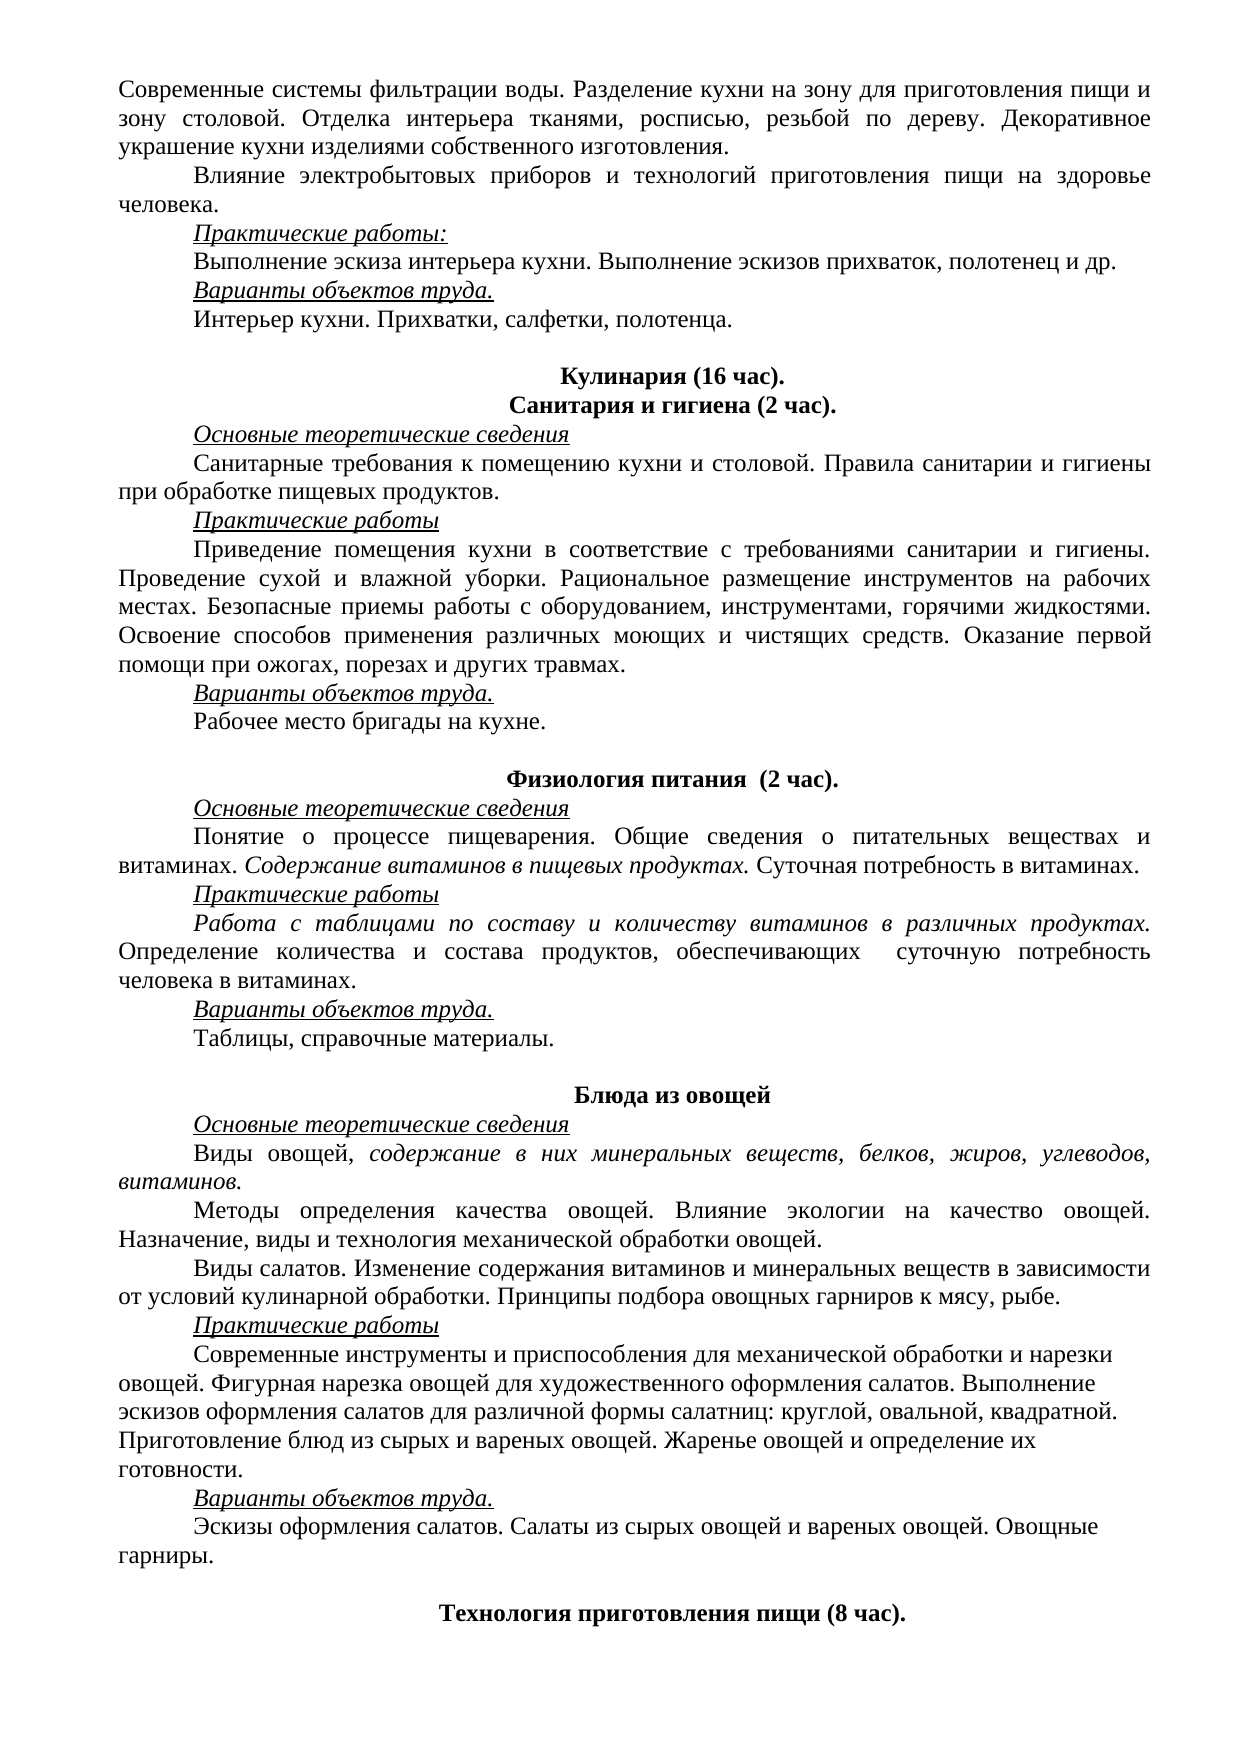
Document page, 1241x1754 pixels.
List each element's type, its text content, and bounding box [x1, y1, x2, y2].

text Интерьер кухни. Прихватки, салфетки, полотенца. [118, 304, 1152, 333]
subtitle Основные теоретические сведения [118, 1109, 1152, 1138]
text Таблицы, справочные материалы. [118, 1023, 1152, 1051]
subtitle Практические работы [118, 505, 1152, 534]
subtitle Технология приготовления пищи (8 час). [118, 1598, 1152, 1626]
subtitle Варианты объектов труда. [118, 678, 1152, 706]
subtitle Основные теоретические сведения [118, 419, 1152, 448]
subtitle Практические работы [118, 1310, 1152, 1339]
text Влияние электробытовых приборов и технологий приготовления пищи на здоровье человека. [118, 160, 1152, 218]
text Рабочее место бригады на кухне. [118, 706, 1152, 735]
text Виды салатов. Изменение содержания витаминов и минеральных веществ в зависимости от условий кулинарной обработки. Принципы подбора овощных гарниров к мясу, рыбе. [118, 1253, 1152, 1310]
subtitle Кулинария (16 час). [118, 361, 1152, 390]
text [118, 74, 1152, 160]
subtitle Варианты объектов труда. [118, 275, 1152, 304]
text Приведение помещения кухни в соответствие с требованиями санитарии и гигиены. Проведение сухой и влажной уборки. Рациональное размещение инструментов на рабочих местах. Безопасные приемы работы с оборудованием, инструментами, горячими жидкостями. Освоение способов применения различных моющих и чистящих средств. Оказание первой помощи при ожогах, порезах и других травмах. [118, 534, 1152, 678]
text Современные инструменты и приспособления для механической обработки и нарезки овощей. Фигурная нарезка овощей для художественного оформления салатов. Выполнение эскизов оформления салатов для различной формы салатниц: круглой, овальной, квадратной. Приготовление блюд из сырых и вареных овощей. Жаренье овощей и определение их готовности. [118, 1339, 1152, 1483]
subtitle Практические работы [118, 879, 1152, 908]
text Эскизы оформления салатов. Салаты из сырых овощей и вареных овощей. Овощные гарниры. [118, 1511, 1152, 1569]
subtitle Санитария и гигиена (2 час). [118, 390, 1152, 419]
subtitle Физиология питания (2 час). [118, 764, 1152, 793]
subtitle Варианты объектов труда. [118, 994, 1152, 1023]
text Выполнение эскиза интерьера кухни. Выполнение эскизов прихваток, полотенец и др. [118, 246, 1152, 275]
text Виды овощей, содержание в них минеральных веществ, белков, жиров, углеводов, витаминов. [118, 1138, 1152, 1195]
text Работа с таблицами по составу и количеству витаминов в различных продуктах. Определение количества и состава продуктов, обеспечивающих суточную потребность человека в витаминах. [118, 908, 1152, 994]
subtitle Варианты объектов труда. [118, 1483, 1152, 1511]
subtitle Блюда из овощей [118, 1080, 1152, 1109]
text Методы определения качества овощей. Влияние экологии на качество овощей. Назначение, виды и технология механической обработки овощей. [118, 1195, 1152, 1253]
text Санитарные требования к помещению кухни и столовой. Правила санитарии и гигиены при обработке пищевых продуктов. [118, 448, 1152, 505]
subtitle Практические работы: [118, 218, 1152, 246]
text Понятие о процессе пищеварения. Общие сведения о питательных веществах и витаминах. Содержание витаминов в пищевых продуктах. Суточная потребность в витаминах. [118, 821, 1152, 879]
subtitle Основные теоретические сведения [118, 793, 1152, 821]
